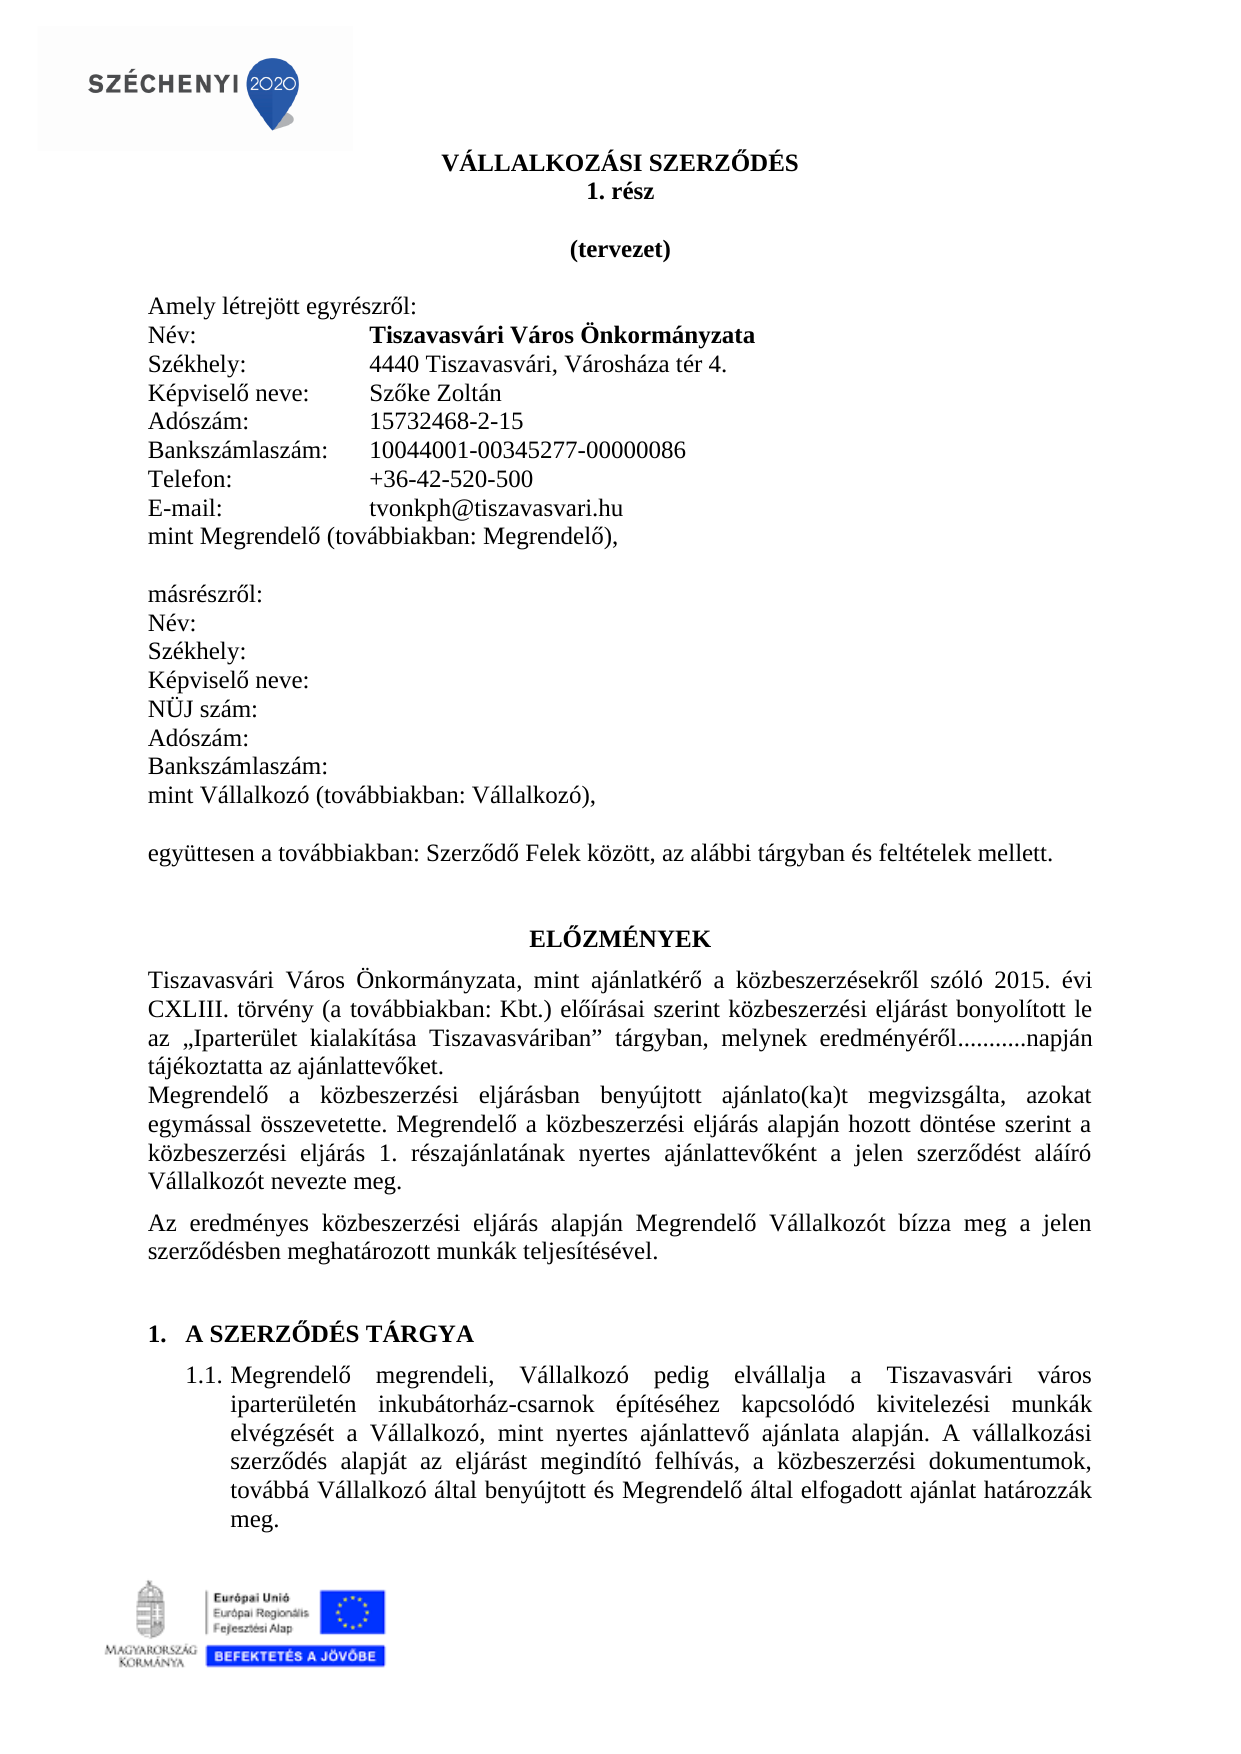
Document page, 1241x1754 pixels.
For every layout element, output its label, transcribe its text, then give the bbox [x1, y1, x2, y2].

text Telefon: +36-42-520-500 [148, 464, 1093, 493]
text 1. rész [148, 176, 1093, 205]
text mint Vállalkozó (továbbiakban: Vállalkozó), [148, 780, 1093, 809]
text Képviselő neve: Szőke Zoltán [148, 378, 1093, 406]
text NÜJ szám: [148, 694, 1093, 723]
text együttesen a továbbiakban: Szerződő Felek között, az alábbi tárgyban és feltételek mellett. [148, 838, 1093, 866]
text Székhely: [148, 636, 1093, 665]
text E-mail: tvonkph@tiszavasvari.hu [148, 493, 1093, 521]
text Képviselő neve: [148, 665, 1093, 694]
text Név: [148, 608, 1093, 636]
text mint Megrendelő (továbbiakban: Megrendelő), [148, 521, 1093, 550]
text Adószám: [148, 723, 1093, 751]
picture [37, 26, 353, 151]
text ELŐZMÉNYEK [148, 924, 1093, 953]
text másrészről: [148, 579, 1093, 608]
text Bankszámlaszám: 10044001-00345277-00000086 [148, 435, 1093, 464]
text Tiszavasvári Város Önkormányzata, mint ajánlatkérő a közbeszerzésekről szóló 2015. évi CXLIII. törvény (a továbbiakban: Kbt.) előírásai szerint közbeszerzési eljárást bonyolított le az „Iparterület kialakítása Tiszavasváriban” tárgyban, melynek eredményéről...........napján tájékoztatta az ajánlattevőket. [148, 965, 1093, 1080]
text VÁLLALKOZÁSI SZERZŐDÉS [148, 148, 1093, 176]
list Megrendelő megrendeli, Vállalkozó pedig elvállalja a Tiszavasvári város iparterületén inkubátorház-csarnok építéséhez kapcsolódó kivitelezési munkák elvégzését a Vállalkozó, mint nyertes ajánlattevő ajánlata alapján. A vállalkozási szerződés alapját az eljárást megindító felhívás, a közbeszerzési dokumentumok, továbbá Vállalkozó által benyújtott és Megrendelő által elfogadott ajánlat határozzák meg. [185, 1360, 1093, 1533]
text Név: Tiszavasvári Város Önkormányzata [148, 320, 1093, 349]
text Bankszámlaszám: [148, 751, 1093, 780]
text Az eredményes közbeszerzési eljárás alapján Megrendelő Vállalkozót bízza meg a jelen szerződésben meghatározott munkák teljesítésével. [148, 1208, 1093, 1265]
text (tervezet) [148, 234, 1093, 263]
text Adószám: 15732468-2-15 [148, 406, 1093, 435]
picture [88, 1563, 427, 1681]
list A SZERZŐDÉS TÁRGYA [148, 1319, 1093, 1348]
text Amely létrejött egyrészről: [148, 291, 1093, 320]
text Székhely: 4440 Tiszavasvári, Városháza tér 4. [148, 349, 1093, 378]
text Megrendelő a közbeszerzési eljárásban benyújtott ajánlato(ka)t megvizsgálta, azokat egymással összevetette. Megrendelő a közbeszerzési eljárás alapján hozott döntése szerint a közbeszerzési eljárás 1. részajánlatának nyertes ajánlattevőként a jelen szerződést aláíró Vállalkozót nevezte meg. [148, 1080, 1093, 1195]
